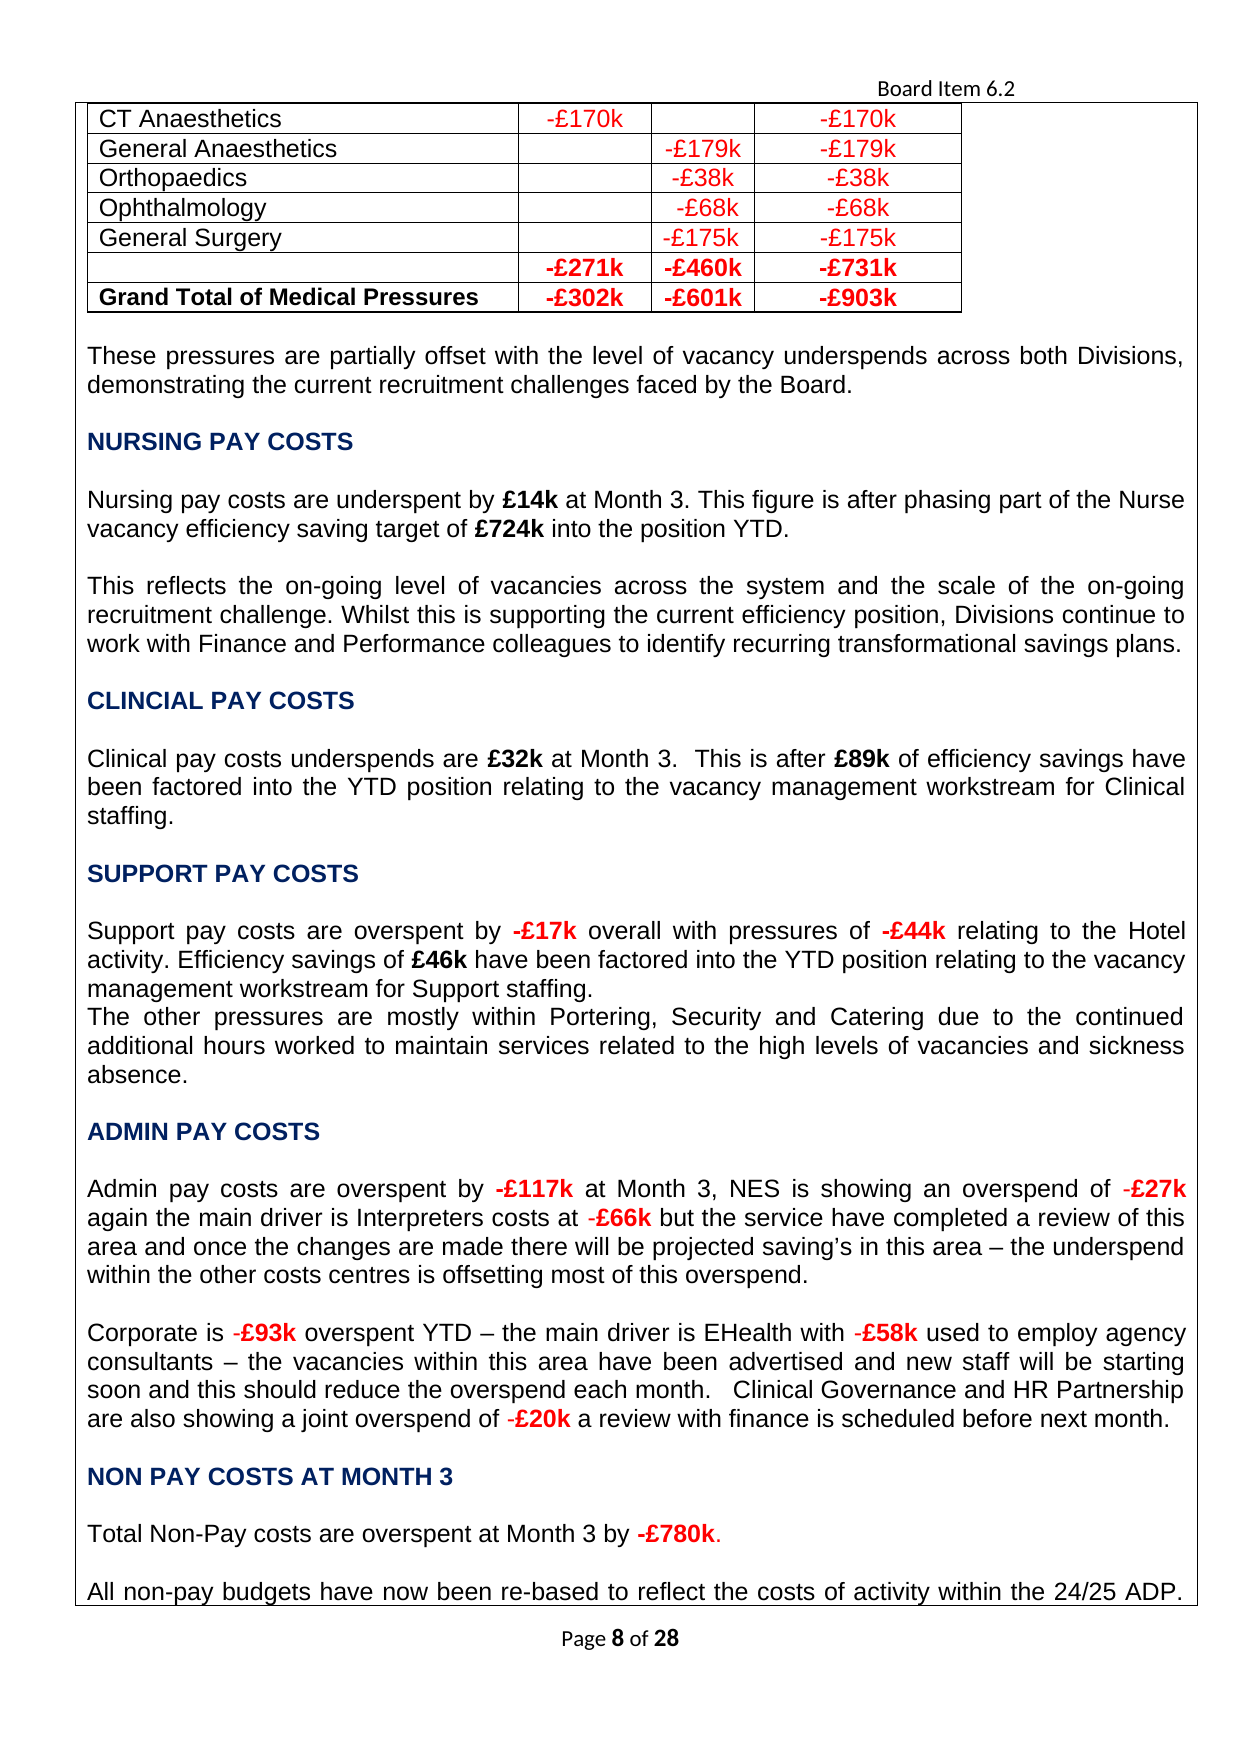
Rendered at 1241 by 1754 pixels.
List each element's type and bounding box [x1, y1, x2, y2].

table_cell [76, 103, 1197, 1605]
